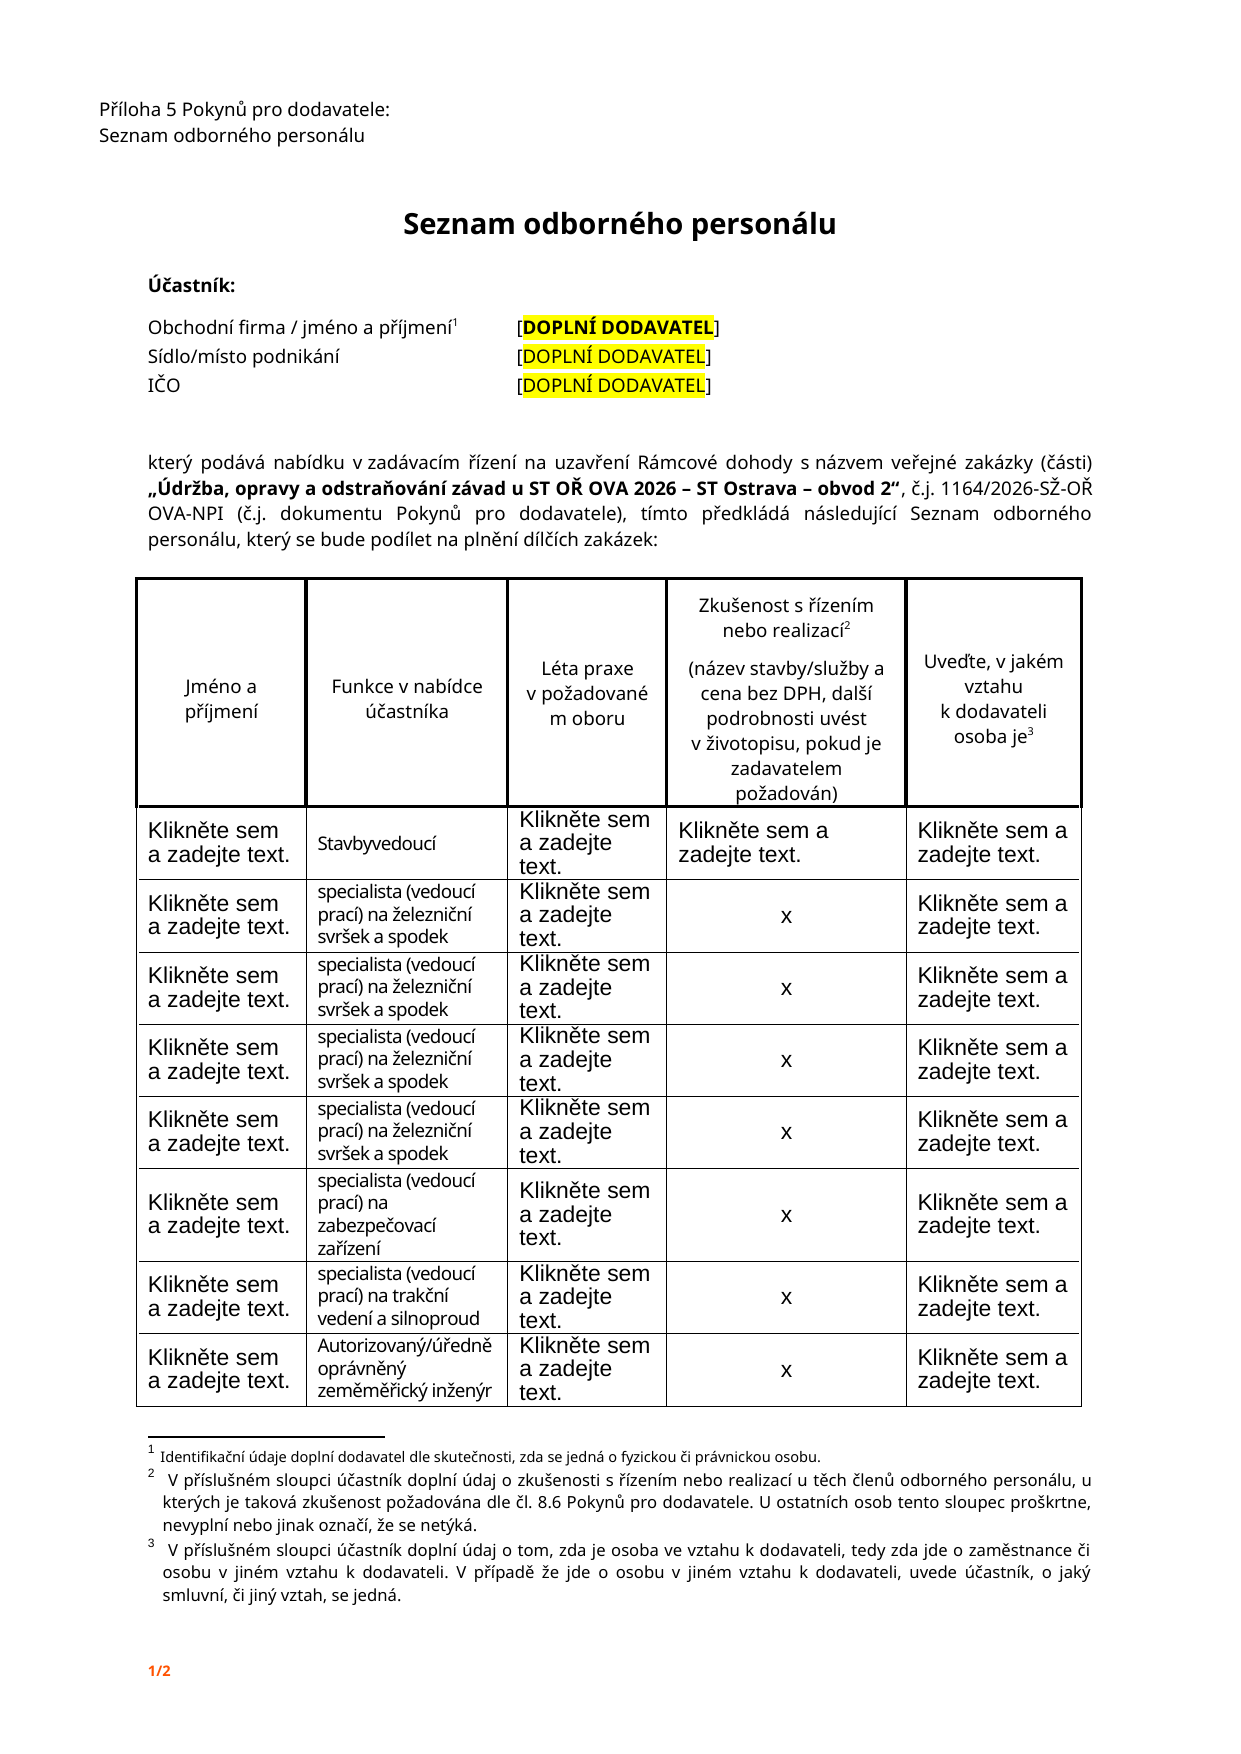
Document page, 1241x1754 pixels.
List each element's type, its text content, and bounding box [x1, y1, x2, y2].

text Obchodní firma / jméno a příjmení [148, 311, 1093, 340]
table_header Léta praxe v požadovaném oboru [509, 580, 665, 805]
table_header Zkušenost s řízením nebo realizací (název stavby/služby a cena bez DPH, další podrobnosti uvést v životopisu, pokud je zadavatelem požadován) [668, 580, 904, 805]
text IČO [148, 369, 1093, 398]
table_cell Stavbyvedoucí [307, 808, 507, 879]
text Účastník: [148, 268, 1093, 299]
table_cell specialista (vedoucí prací) na trakční vedení a silnoproud [307, 1262, 507, 1333]
table_cell Autorizovaný/úředně oprávněný zeměměřický inženýr [307, 1334, 507, 1406]
table_cell specialista (vedoucí prací) na zabezpečovací zařízení [307, 1169, 507, 1261]
table_cell specialista (vedoucí prací) na železniční svršek a spodek [307, 1097, 507, 1168]
table_cell specialista (vedoucí prací) na železniční svršek a spodek [307, 1025, 507, 1096]
text který podává nabídku v zadávacím řízení na uzavření Rámcové dohody s názvem veřejné zakázky (části) „Údržba, opravy a odstraňování závad u ST OŘ OVA 2026 – ST Ostrava – obvod 2“, č.j. 1164/2026-SŽ-OŘ OVA-NPI (č.j. dokumentu Pokynů pro dodavatele), tímto předkládá následující Seznam odborného personálu, který se bude podílet na plnění dílčích zakázek: [148, 449, 1093, 551]
title Seznam odborného personálu [148, 203, 1093, 243]
table_header Jméno a příjmení [138, 580, 304, 805]
table_cell specialista (vedoucí prací) na železniční svršek a spodek [307, 880, 507, 952]
table_cell specialista (vedoucí prací) na železniční svršek a spodek [307, 953, 507, 1024]
table_header Uveďte, v jakém vztahu k dodavateli osoba je [908, 580, 1080, 805]
table_header Funkce v nabídce účastníka [308, 580, 506, 805]
text Sídlo/místo podnikání [DOPLNÍ DODAVATEL] [148, 340, 1093, 369]
